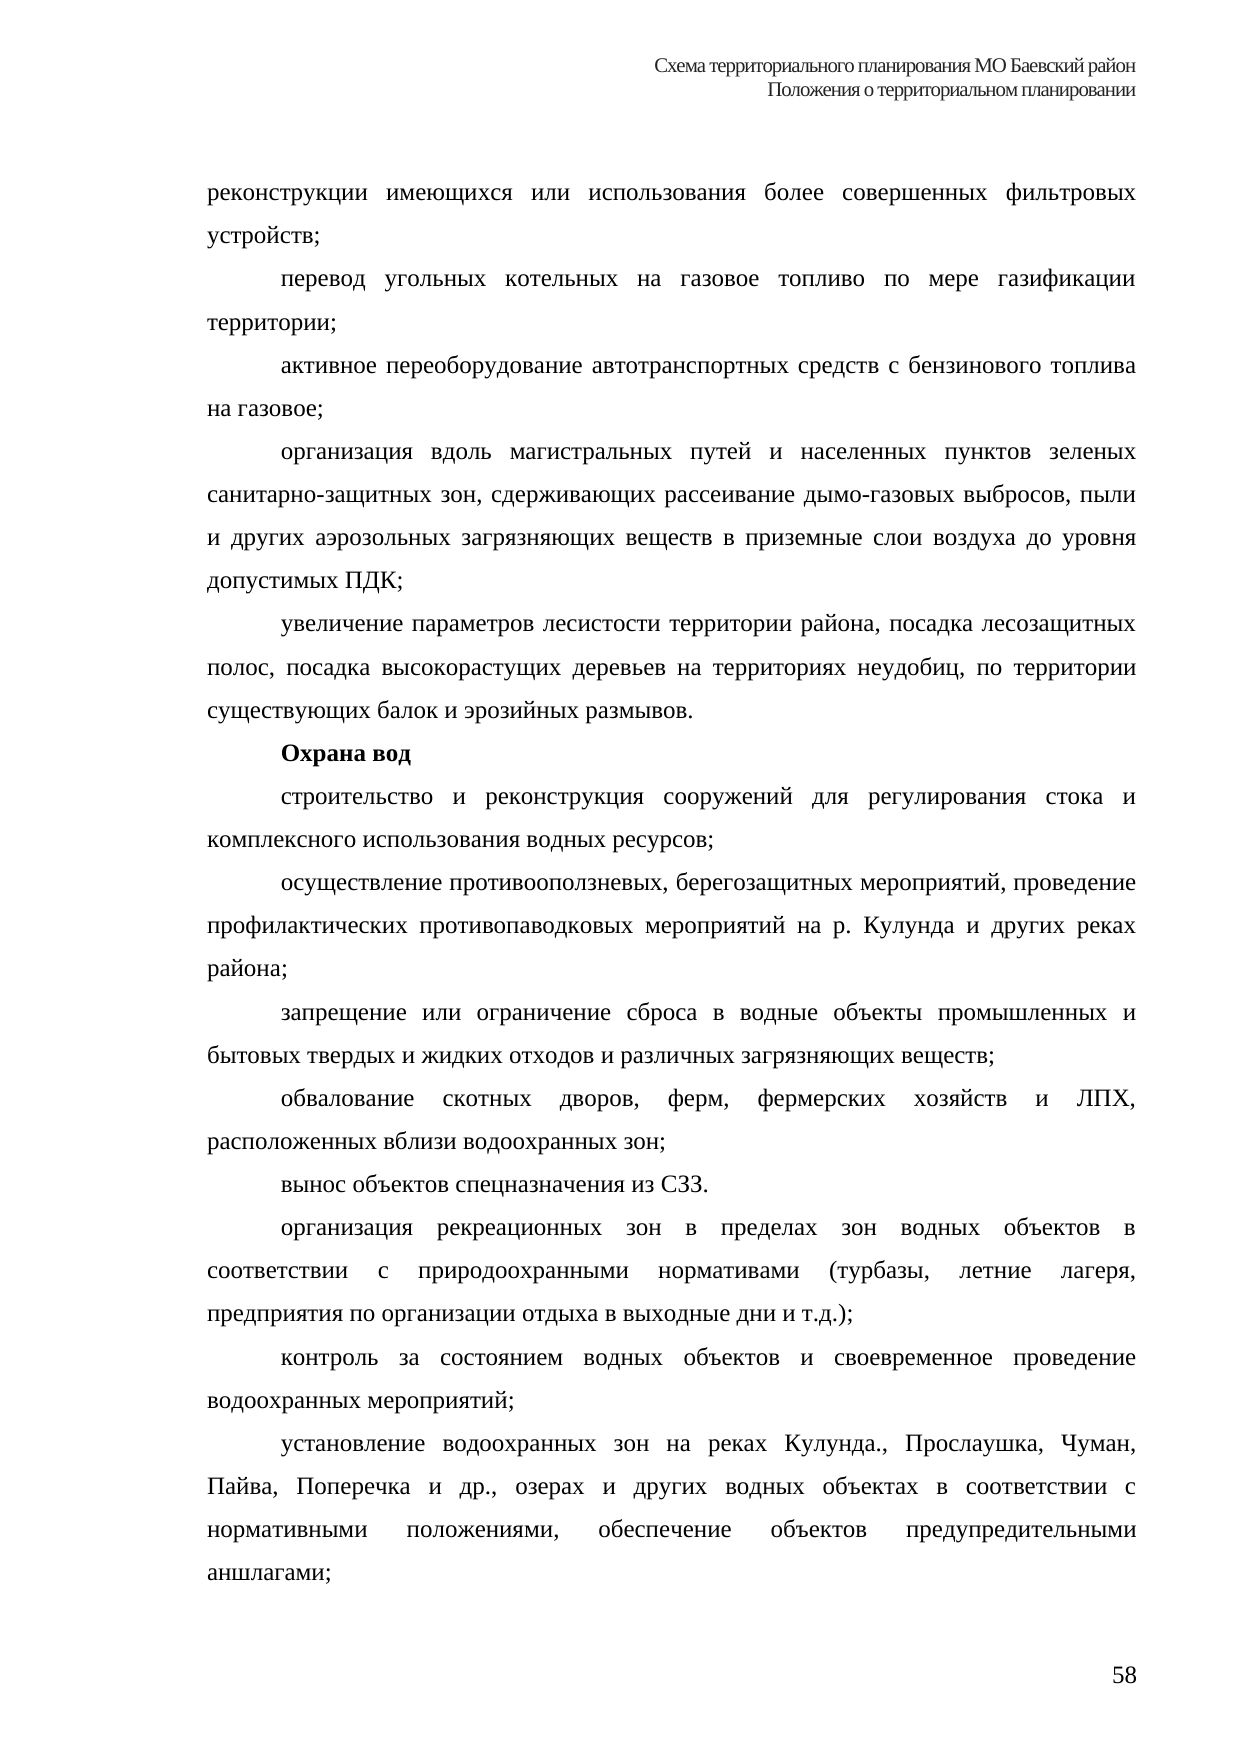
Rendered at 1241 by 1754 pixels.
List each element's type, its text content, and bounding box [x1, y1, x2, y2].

text осуществление противооползневых, берегозащитных мероприятий, проведение профилактических противопаводковых мероприятий на р. Кулунда и других реках района; [207, 867, 1137, 982]
text запрещение или ограничение сброса в водные объекты промышленных и бытовых твердых и жидких отходов и различных загрязняющих веществ; [207, 997, 1137, 1068]
text организация вдоль магистральных путей и населенных пунктов зеленых санитарно-защитных зон, сдерживающих рассеивание дымо-газовых выбросов, пыли и других аэрозольных загрязняющих веществ в приземные слои воздуха до уровня допустимых ПДК; [207, 436, 1137, 594]
text увеличение параметров лесистости территории района, посадка лесозащитных полос, посадка высокорастущих деревьев на территориях неудобиц, по территории существующих балок и эрозийных размывов. [207, 608, 1137, 723]
text контроль за состоянием водных объектов и своевременное проведение водоохранных мероприятий; [207, 1342, 1137, 1413]
text перевод угольных котельных на газовое топливо по мере газификации территории; [207, 263, 1137, 335]
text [207, 177, 1137, 249]
text строительство и реконструкция сооружений для регулирования стока и комплексного использования водных ресурсов; [207, 781, 1137, 853]
text организация рекреационных зон в пределах зон водных объектов в соответствии с природоохранными нормативами (турбазы, летние лагеря, предприятия по организации отдыха в выходные дни и т.д.); [207, 1212, 1137, 1327]
text вынос объектов спецназначения из СЗЗ. [207, 1169, 1137, 1198]
text установление водоохранных зон на реках Кулунда., Прослаушка, Чуман, Пайва, Поперечка и др., озерах и других водных объектах в соответствии с нормативными положениями, обеспечение объектов предупредительными аншлагами; [207, 1428, 1137, 1586]
text активное переоборудование автотранспортных средств с бензинового топлива на газовое; [207, 350, 1137, 422]
text обвалование скотных дворов, ферм, фермерских хозяйств и ЛПХ, расположенных вблизи водоохранных зон; [207, 1083, 1137, 1155]
text Охрана вод [207, 738, 1137, 767]
